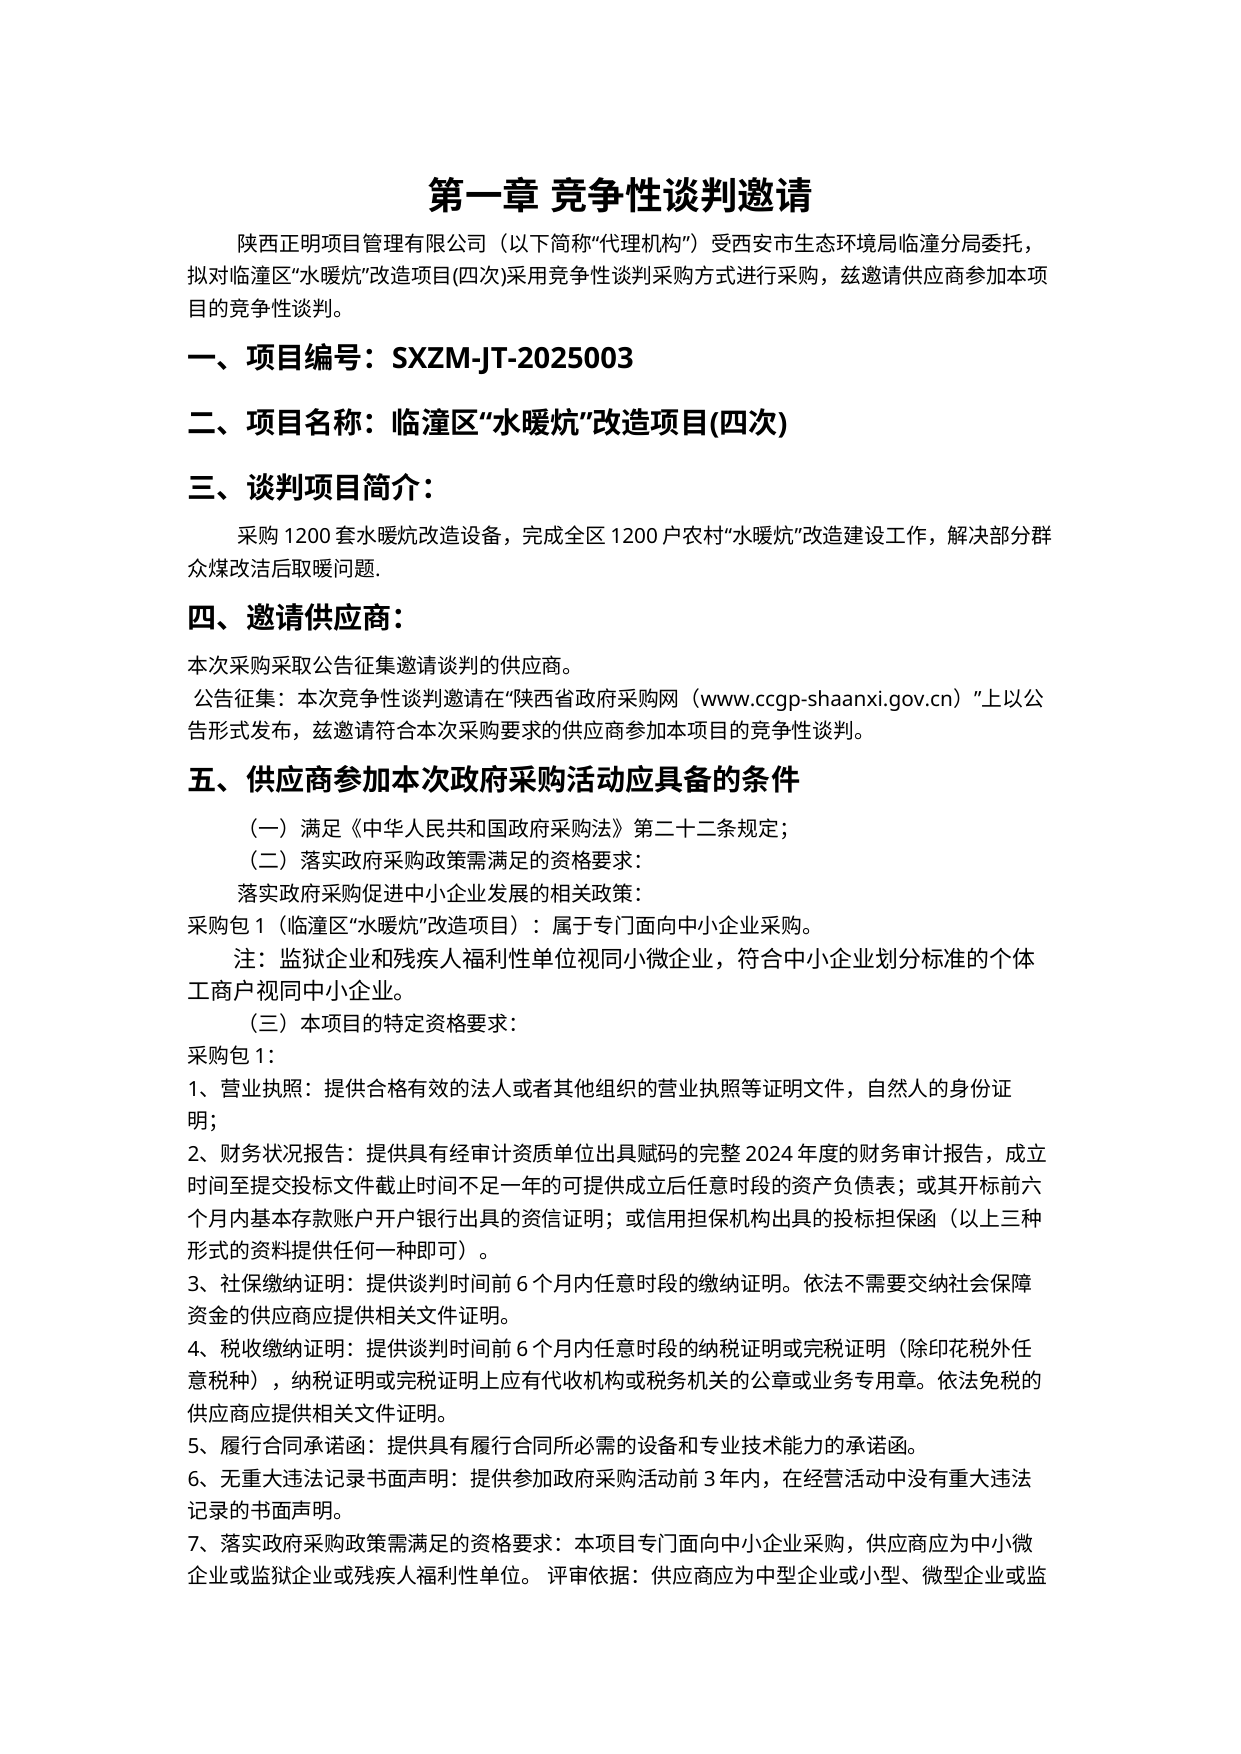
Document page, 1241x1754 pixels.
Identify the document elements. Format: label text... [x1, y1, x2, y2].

text 6、无重大违法记录书面声明：提供参加政府采购活动前3年内，在经营活动中没有重大违法记录的书面声明。 [187, 1462, 1053, 1527]
text 注：监狱企业和残疾人福利性单位视同小微企业，符合中小企业划分标准的个体工商户视同中小企业。 [187, 942, 1053, 1007]
text 2、财务状况报告：提供具有经审计资质单位出具赋码的完整2024年度的财务审计报告，成立时间至提交投标文件截止时间不足一年的可提供成立后任意时段的资产负债表；或其开标前六个月内基本存款账户开户银行出具的资信证明；或信用担保机构出具的投标担保函（以上三种形式的资料提供任何一种即可）。 [187, 1137, 1053, 1267]
text 采购1200套水暖炕改造设备，完成全区1200户农村“水暖炕”改造建设工作，解决部分群众煤改洁后取暖问题. [187, 519, 1053, 584]
text 1、营业执照：提供合格有效的法人或者其他组织的营业执照等证明文件，自然人的身份证明； [187, 1072, 1053, 1137]
text 公告征集：本次竞争性谈判邀请在“陕西省政府采购网（www.ccgp-shaanxi.gov.cn）”上以公告形式发布，兹邀请符合本次采购要求的供应商参加本项目的竞争性谈判。 [187, 682, 1053, 747]
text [187, 1527, 1053, 1592]
text 本次采购采取公告征集邀请谈判的供应商。 [187, 649, 1053, 682]
text 落实政府采购促进中小企业发展的相关政策： [187, 877, 1053, 909]
text 第一章 竞争性谈判邀请 [187, 162, 1053, 227]
text 四、邀请供应商： [187, 584, 1053, 649]
text 三、谈判项目简介： [187, 454, 1053, 519]
text 一、项目编号：SXZM-JT-2025003 [187, 324, 1053, 389]
text 采购包1： [187, 1039, 1053, 1072]
text 3、社保缴纳证明：提供谈判时间前6个月内任意时段的缴纳证明。依法不需要交纳社会保障资金的供应商应提供相关文件证明。 [187, 1267, 1053, 1332]
text 采购包1（临潼区“水暖炕”改造项目）：属于专门面向中小企业采购。 [187, 909, 1053, 942]
text 二、项目名称：临潼区“水暖炕”改造项目(四次) [187, 389, 1053, 454]
text （三）本项目的特定资格要求： [187, 1007, 1053, 1039]
text （一）满足《中华人民共和国政府采购法》第二十二条规定； [187, 812, 1053, 844]
text 陕西正明项目管理有限公司（以下简称“代理机构”）受西安市生态环境局临潼分局委托，拟对临潼区“水暖炕”改造项目(四次)采用竞争性谈判采购方式进行采购，兹邀请供应商参加本项目的竞争性谈判。 [187, 227, 1053, 324]
text 5、履行合同承诺函：提供具有履行合同所必需的设备和专业技术能力的承诺函。 [187, 1429, 1053, 1462]
text （二）落实政府采购政策需满足的资格要求： [187, 844, 1053, 877]
text 4、税收缴纳证明：提供谈判时间前6个月内任意时段的纳税证明或完税证明（除印花税外任意税种），纳税证明或完税证明上应有代收机构或税务机关的公章或业务专用章。依法免税的供应商应提供相关文件证明。 [187, 1332, 1053, 1429]
text 五、供应商参加本次政府采购活动应具备的条件 [187, 747, 1053, 812]
